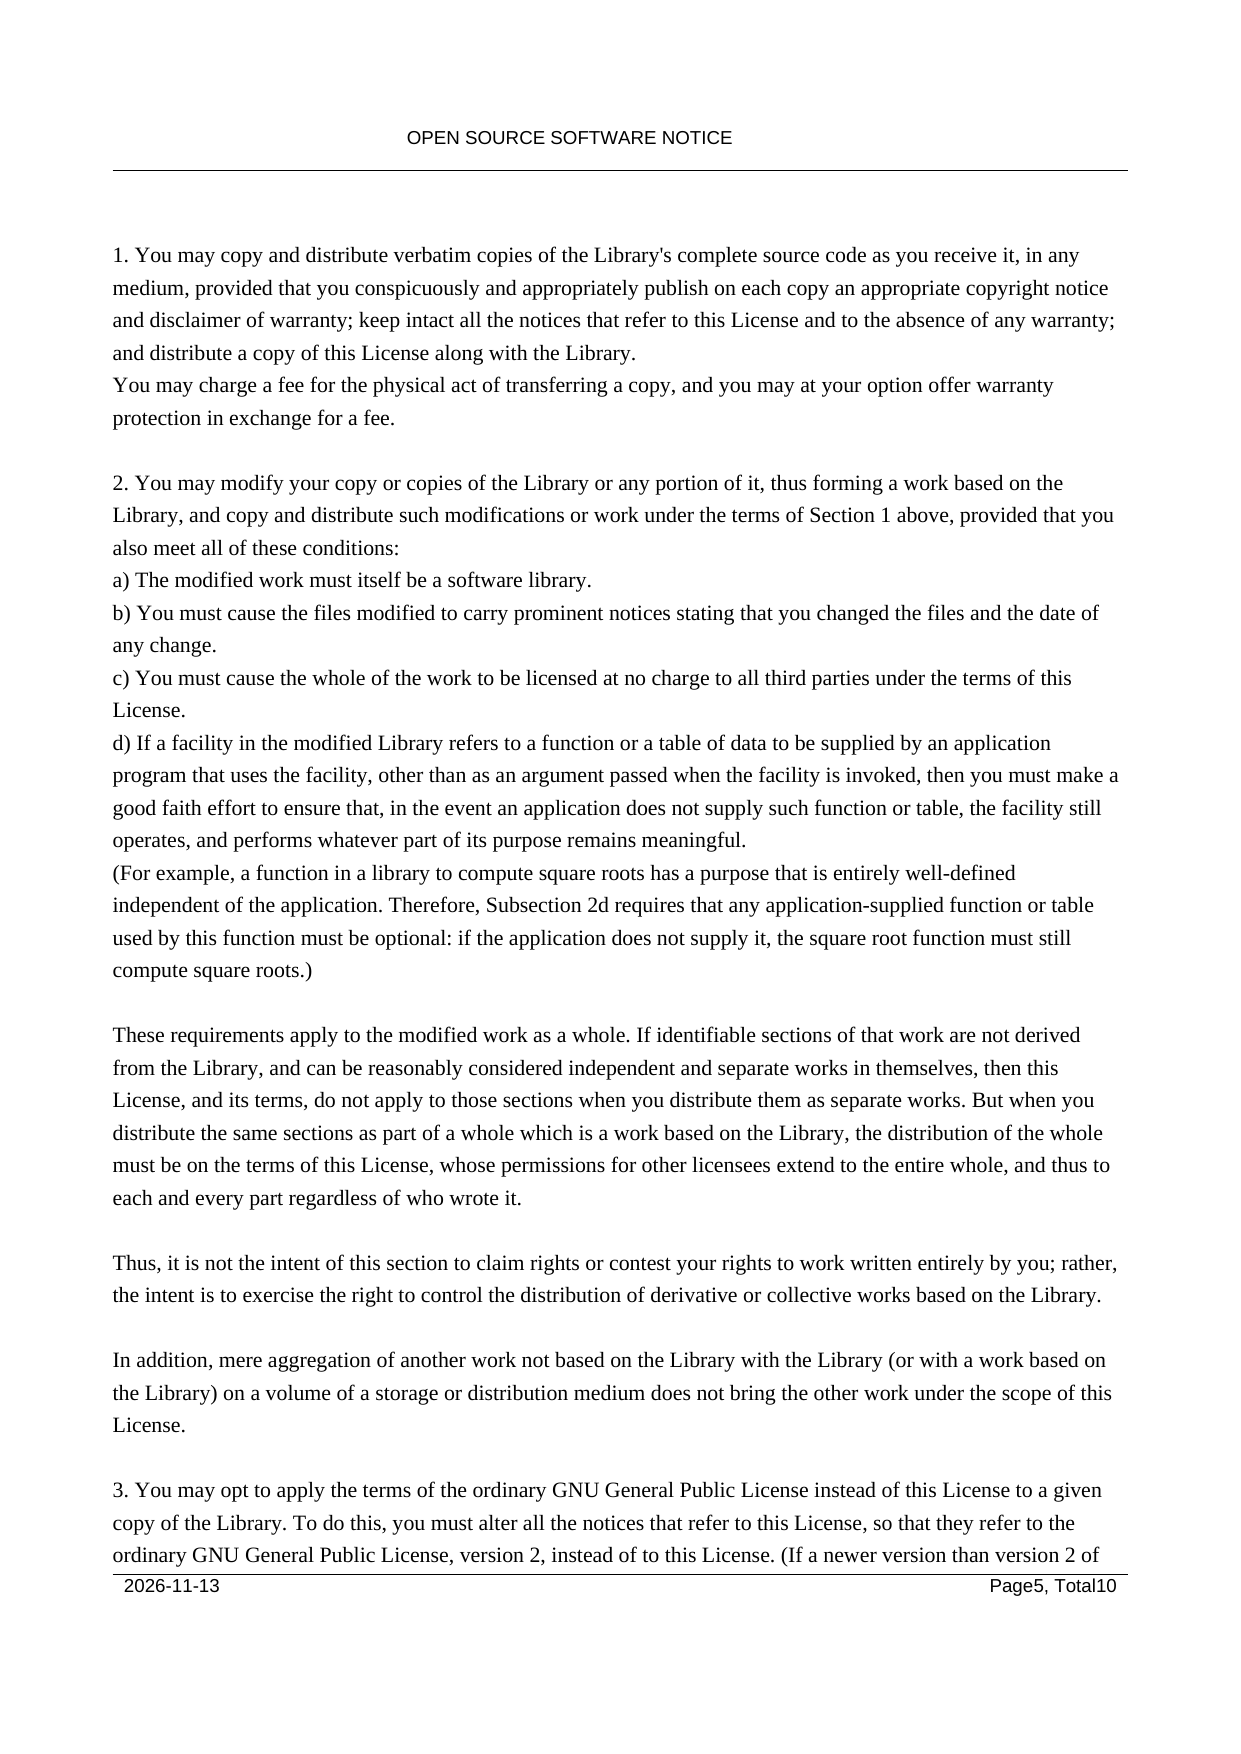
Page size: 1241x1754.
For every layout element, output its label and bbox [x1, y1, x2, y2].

text [112, 206, 1128, 1571]
